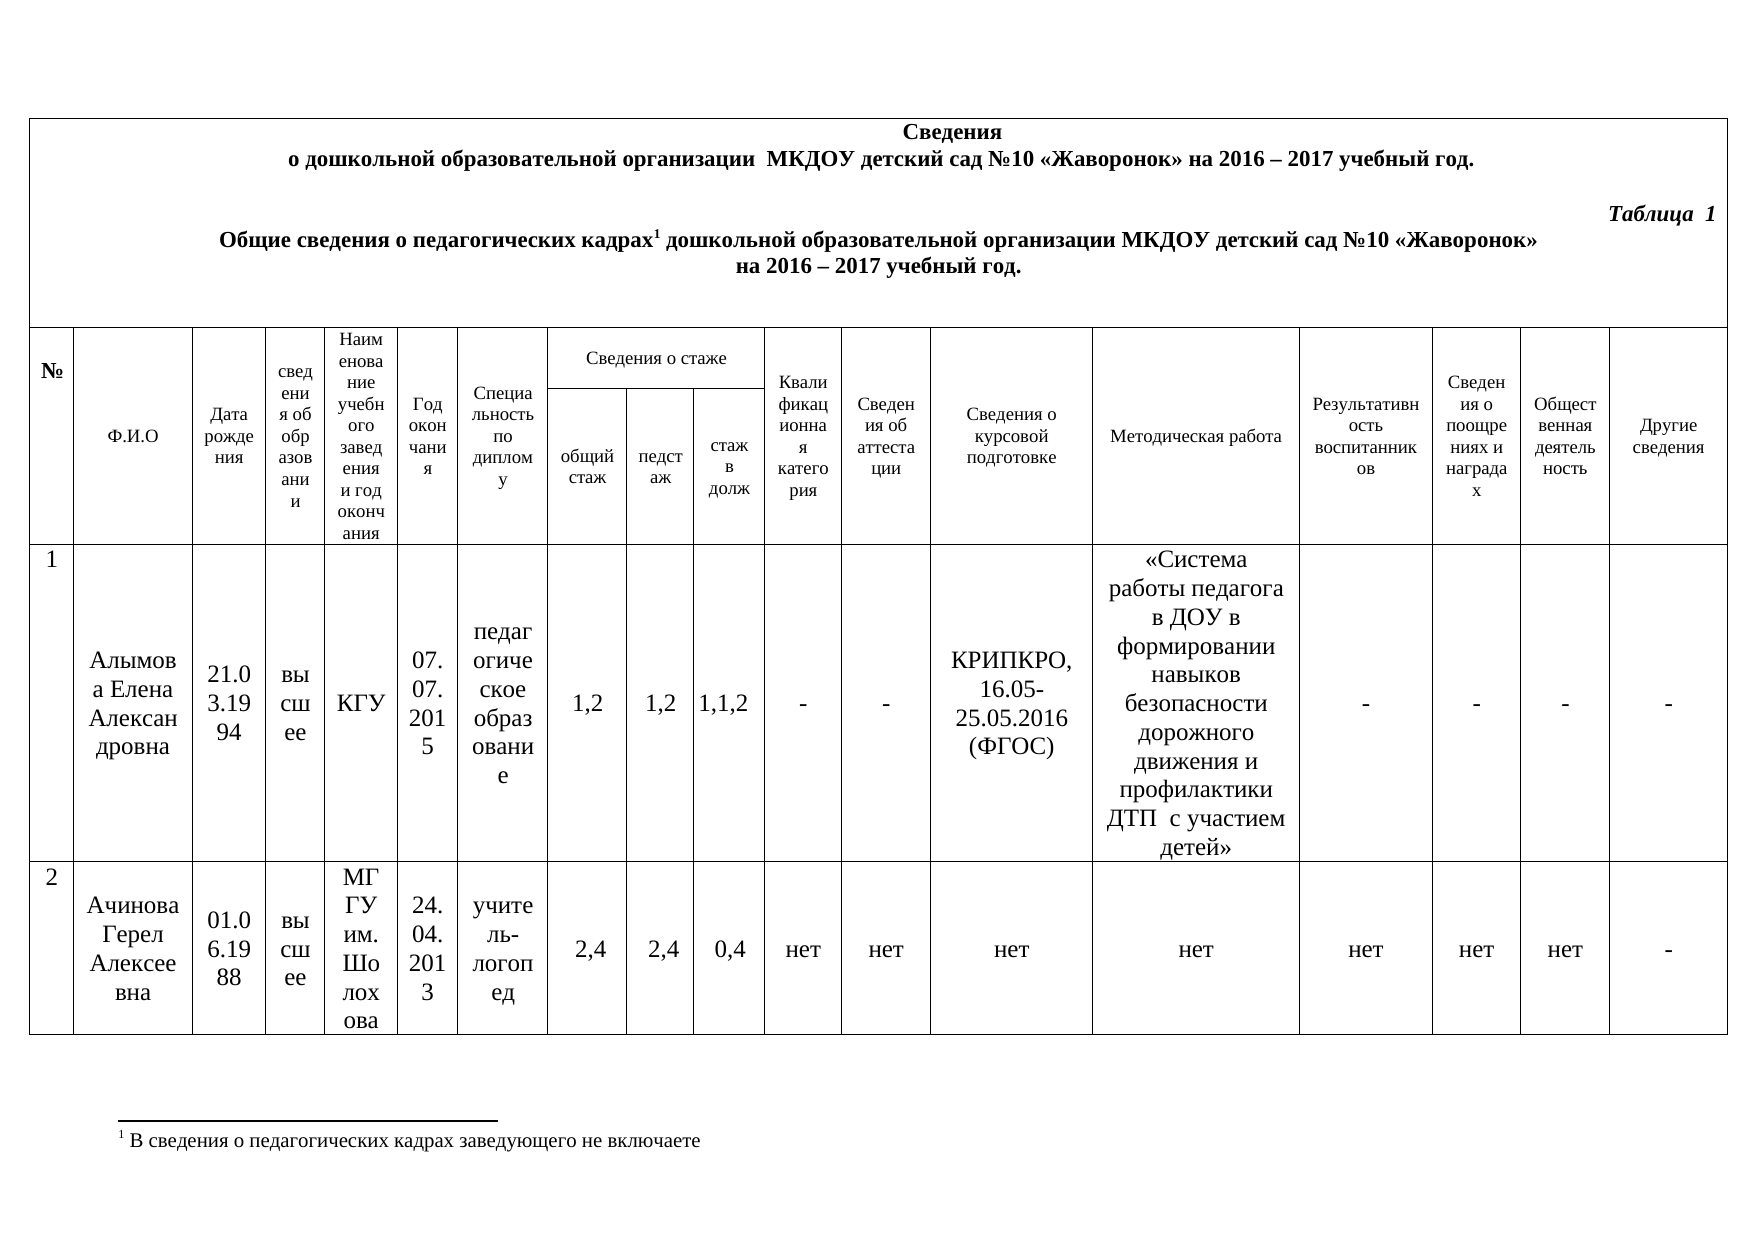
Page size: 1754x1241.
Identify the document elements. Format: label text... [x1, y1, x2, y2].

table_cell нет [765, 862, 841, 1034]
table_cell Общественная деятельность [1521, 328, 1609, 543]
table_cell Сведения о стаже [548, 328, 764, 388]
table_cell нет [931, 862, 1092, 1034]
table_cell [694, 545, 719, 861]
table_cell Ф.И.О [74, 328, 192, 543]
table_cell Сведения о поощрениях и наградах [1433, 328, 1520, 543]
table_cell 0,4 [719, 862, 764, 1034]
table_cell - [1610, 545, 1727, 861]
table_cell Другие сведения [1610, 328, 1727, 543]
table_cell 1,1,2 [719, 545, 764, 861]
table_cell КРИПКРО, 16.05-25.05.2016 (ФГОС) [931, 545, 1092, 861]
table_cell 24.04.2013 [398, 862, 457, 1034]
table_cell высшее [266, 545, 324, 861]
table_cell 21.03.1994 [193, 545, 265, 861]
table_cell общий стаж [548, 389, 626, 543]
table_cell - [1433, 545, 1520, 861]
table_cell Сведения о курсовой подготовке [931, 328, 1092, 543]
table_cell педстаж [627, 389, 693, 543]
table_cell учитель-логопед [458, 862, 547, 1034]
table_cell - [842, 545, 930, 861]
table_cell Год окончания [398, 328, 457, 543]
table_cell нет [842, 862, 930, 1034]
table_header Сведения о дошкольной образовательной организации МКДОУ детский сад №10 «Жаворонок» на 2016 – 2017 учебный год. Таблица 1 Общие сведения о педагогических кадрах дошкольной образовательной организации МКДОУ детский сад №10 «Жаворонок» на 2016 – 2017 учебный год. [30, 119, 1727, 327]
table_cell сведения об образовании [266, 328, 324, 543]
table_cell Дата рождения [193, 328, 265, 543]
table_cell [694, 862, 719, 1034]
table_cell 2,4 [627, 862, 693, 1034]
table_cell нет [1521, 862, 1609, 1034]
table_cell стаж в долж [694, 389, 764, 543]
table_cell 1 [30, 545, 73, 861]
table_cell нет [1433, 862, 1520, 1034]
table_cell - [1521, 545, 1609, 861]
table_cell 2 [30, 862, 73, 1034]
table_cell Методическая работа [1093, 328, 1299, 543]
table_cell нет [1093, 862, 1299, 1034]
table_cell высшее [266, 862, 324, 1034]
table_cell педагогическое образование [458, 545, 547, 861]
table_cell Алымова Елена Александровна [74, 545, 192, 861]
table_cell Квалификационная категория [765, 328, 841, 543]
table_cell Специальность по диплому [458, 328, 547, 543]
table_cell «Система работы педагога в ДОУ в формировании навыков безопасности дорожного движения и профилактики ДТП с участием детей» [1093, 545, 1299, 861]
table_cell 1,2 [548, 545, 626, 861]
table_cell нет [1300, 862, 1432, 1034]
table_cell Сведения об аттестации [842, 328, 930, 543]
table_cell - [1300, 545, 1432, 861]
table_cell Наименование учебного заведения и год окончания [325, 328, 397, 543]
table_cell 2,4 [548, 862, 626, 1034]
table_cell МГГУ им. Шолохова [325, 862, 397, 1034]
table_cell 1,2 [627, 545, 693, 861]
table_cell 01.06.1988 [193, 862, 265, 1034]
table_cell - [1610, 862, 1727, 1034]
table_cell 07.07.2015 [398, 545, 457, 861]
table_cell КГУ [325, 545, 397, 861]
table_cell Результативность воспитанников [1300, 328, 1432, 543]
table_cell № [30, 328, 73, 543]
table_cell Ачинова Герел Алексеевна [74, 862, 192, 1034]
table_cell - [765, 545, 841, 861]
